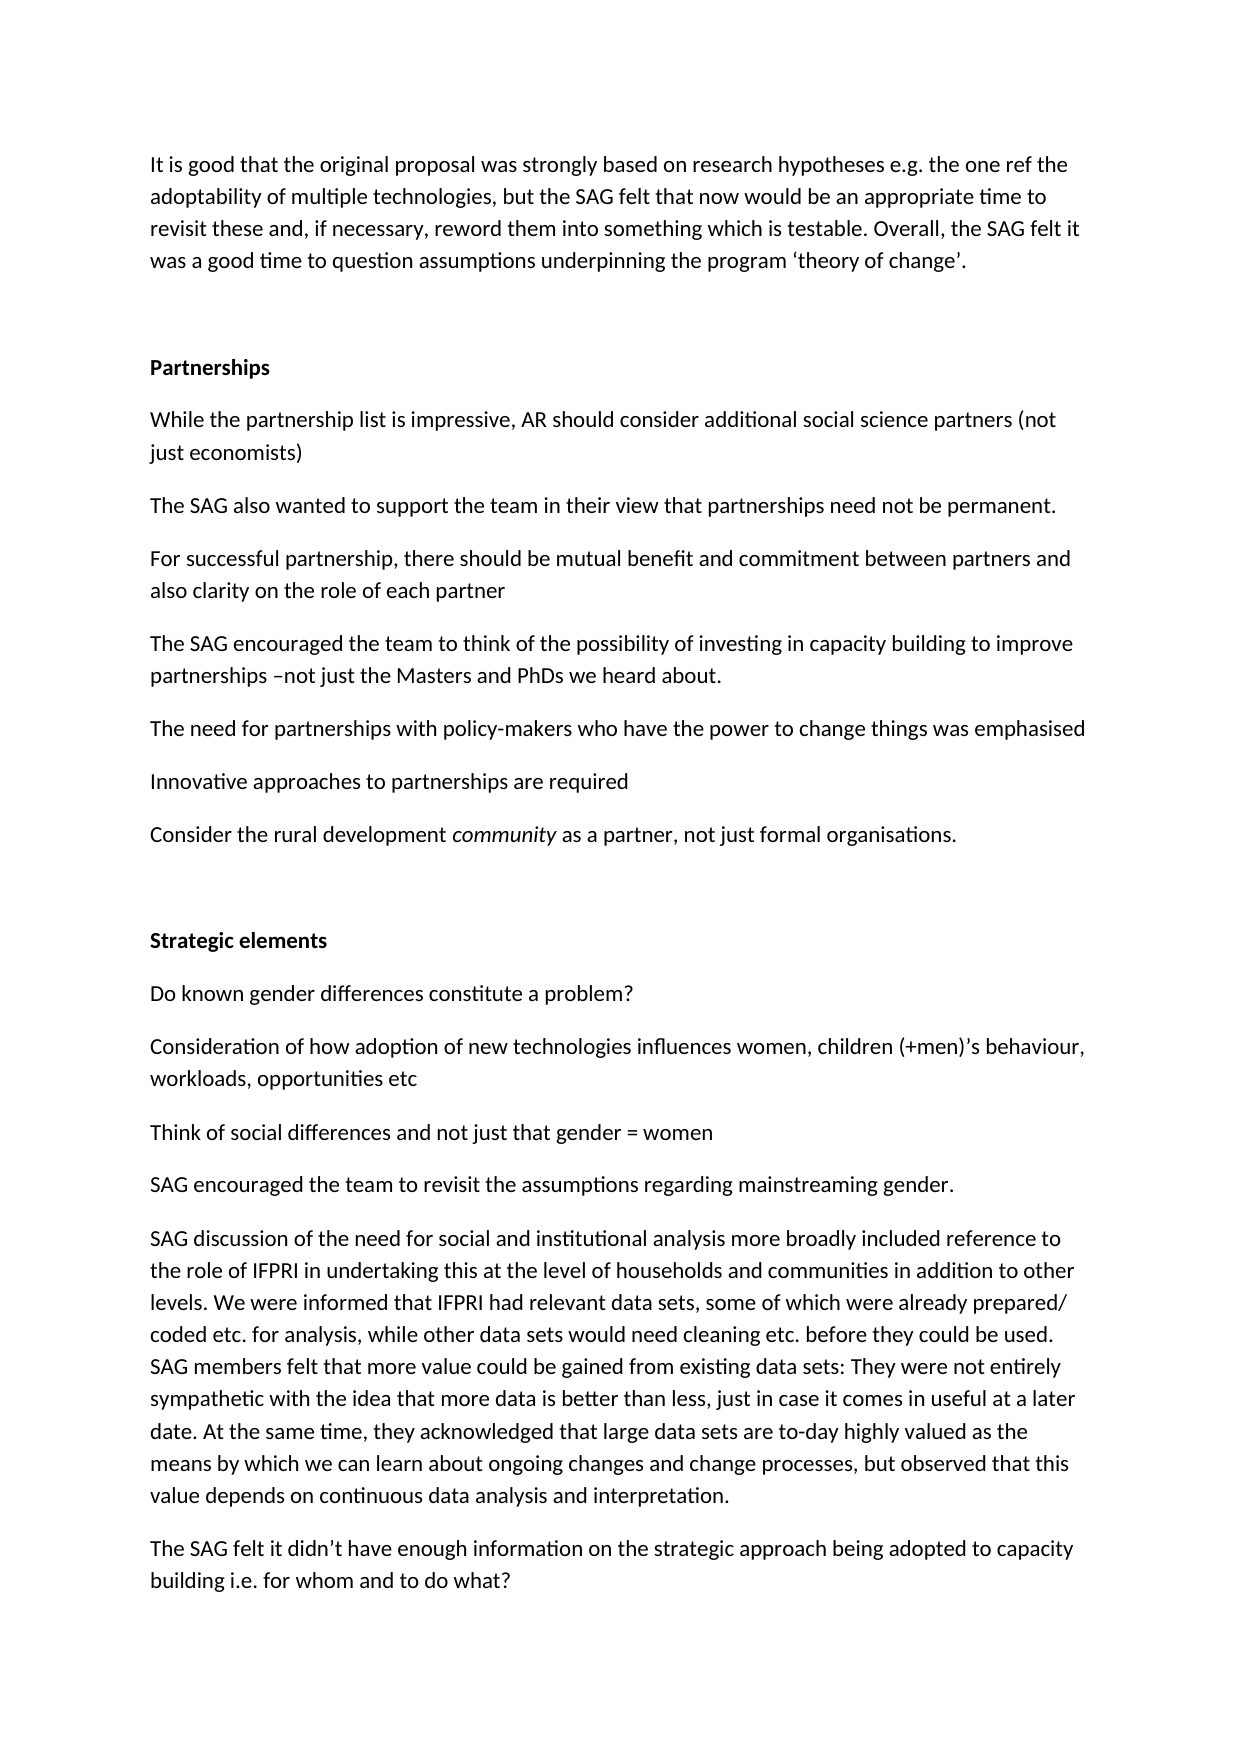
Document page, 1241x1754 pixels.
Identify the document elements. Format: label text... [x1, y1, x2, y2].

text While the partnership list is impressive, AR should consider additional social science partners (not just economists) [150, 406, 1090, 466]
text Partnerships [150, 353, 1090, 381]
text Consider the rural development community as a partner, not just formal organisations. [150, 820, 1090, 848]
text The SAG also wanted to support the team in their view that partnerships need not be permanent. [150, 491, 1090, 519]
text The SAG encouraged the team to think of the possibility of investing in capacity building to improve partnerships –not just the Masters and PhDs we heard about. [150, 629, 1090, 689]
text The need for partnerships with policy-makers who have the power to change things was emphasised [150, 714, 1090, 742]
text Think of social differences and not just that gender = women [150, 1118, 1090, 1146]
text For successful partnership, there should be mutual benefit and commitment between partners and also clarity on the role of each partner [150, 544, 1090, 604]
text Strategic elements [150, 926, 1090, 954]
text SAG discussion of the need for social and institutional analysis more broadly included reference to the role of IFPRI in undertaking this at the level of households and communities in addition to other levels. We were informed that IFPRI had relevant data sets, some of which were already prepared/ coded etc. for analysis, while other data sets would need cleaning etc. before they could be used. SAG members felt that more value could be gained from existing data sets: They were not entirely sympathetic with the idea that more data is better than less, just in case it comes in useful at a later date. At the same time, they acknowledged that large data sets are to-day highly valued as the means by which we can learn about ongoing changes and change processes, but observed that this value depends on continuous data analysis and interpretation. [150, 1224, 1090, 1509]
text The SAG felt it didn’t have enough information on the strategic approach being adopted to capacity building i.e. for whom and to do what? [150, 1534, 1090, 1594]
text Do known gender differences constitute a problem? [150, 979, 1090, 1007]
text Consideration of how adoption of new technologies influences women, children (+men)’s behaviour, workloads, opportunities etc [150, 1032, 1090, 1093]
text Innovative approaches to partnerships are required [150, 767, 1090, 795]
text It is good that the original proposal was strongly based on research hypotheses e.g. the one ref the adoptability of multiple technologies, but the SAG felt that now would be an appropriate time to revisit these and, if necessary, reword them into something which is testable. Overall, the SAG felt it was a good time to question assumptions underpinning the program ‘theory of change’. [150, 150, 1090, 274]
text SAG encouraged the team to revisit the assumptions regarding mainstreaming gender. [150, 1171, 1090, 1199]
